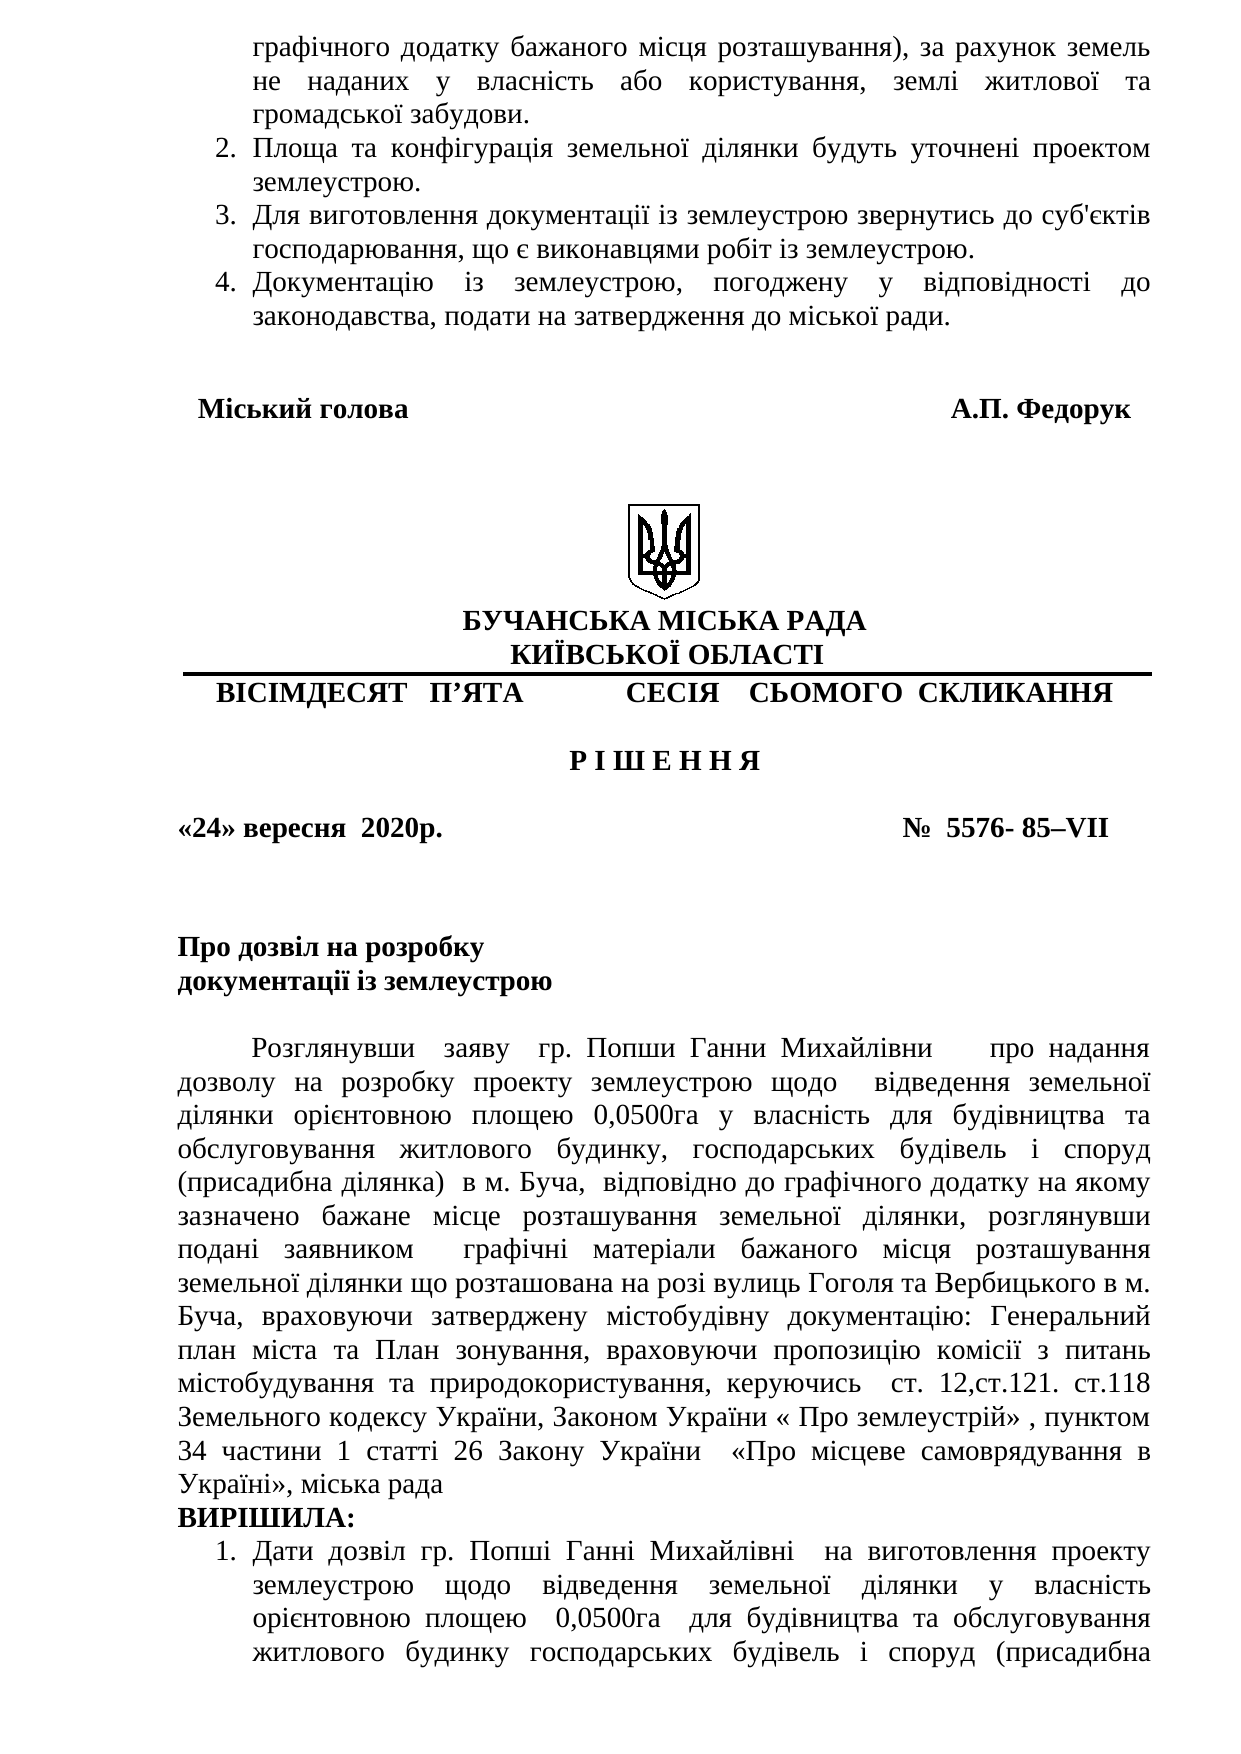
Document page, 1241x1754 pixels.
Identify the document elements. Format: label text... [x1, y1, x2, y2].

text «24» вересня 2020р. № 5576- 85–VІІ [177, 810, 1152, 843]
text БУЧАНСЬКА МІСЬКА РАДА [177, 603, 1152, 637]
text документації із землеустрою [177, 963, 1152, 997]
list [215, 29, 1152, 130]
list Документацію із землеустрою, погоджену у відповідності до законодавства, подати на затвердження до міської ради. [215, 264, 1152, 331]
text Міський голова А.П. Федорук [177, 391, 1152, 424]
list Для виготовлення документації із землеустрою звернутись до суб'єктів господарювання, що є виконавцями робіт із землеустрою. [215, 197, 1152, 264]
text ВИРІШИЛА: [177, 1500, 1152, 1533]
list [215, 1533, 1152, 1667]
text Р І Ш Е Н Н Я [177, 743, 1152, 776]
text КИЇВСЬКОЇ ОБЛАСТІ [183, 637, 1152, 672]
list Площа та конфігурація земельної ділянки будуть уточнені проектом землеустрою. [215, 130, 1152, 197]
text Розглянувши заяву гр. Попши Ганни Михайлівни про надання дозволу на розробку проекту землеустрою щодо відведення земельної ділянки орієнтовною площею 0,0500га у власність для будівництва та обслуговування житлового будинку, господарських будівель і споруд (присадибна ділянка) в м. Буча, відповідно до графічного додатку на якому зазначено бажане місце розташування земельної ділянки, розглянувши подані заявником графічні матеріали бажаного місця розташування земельної ділянки що розташована на розі вулиць Гоголя та Вербицького в м. Буча, враховуючи затверджену містобудівну документацію: Генеральний план міста та План зонування, враховуючи пропозицію комісії з питань містобудування та природокористування, керуючись ст. 12,ст.121. ст.118 Земельного кодексу України, Законом України « Про землеустрій» , пунктом 34 частини 1 статті 26 Закону України «Про місцеве самоврядування в Україні», міська рада [177, 1030, 1152, 1500]
text Про дозвіл на розробку [177, 929, 1152, 963]
text ВІСІМДЕСЯТ П’ЯТА СЕСІЯ СЬОМОГО СКЛИКАННЯ [177, 676, 1152, 709]
